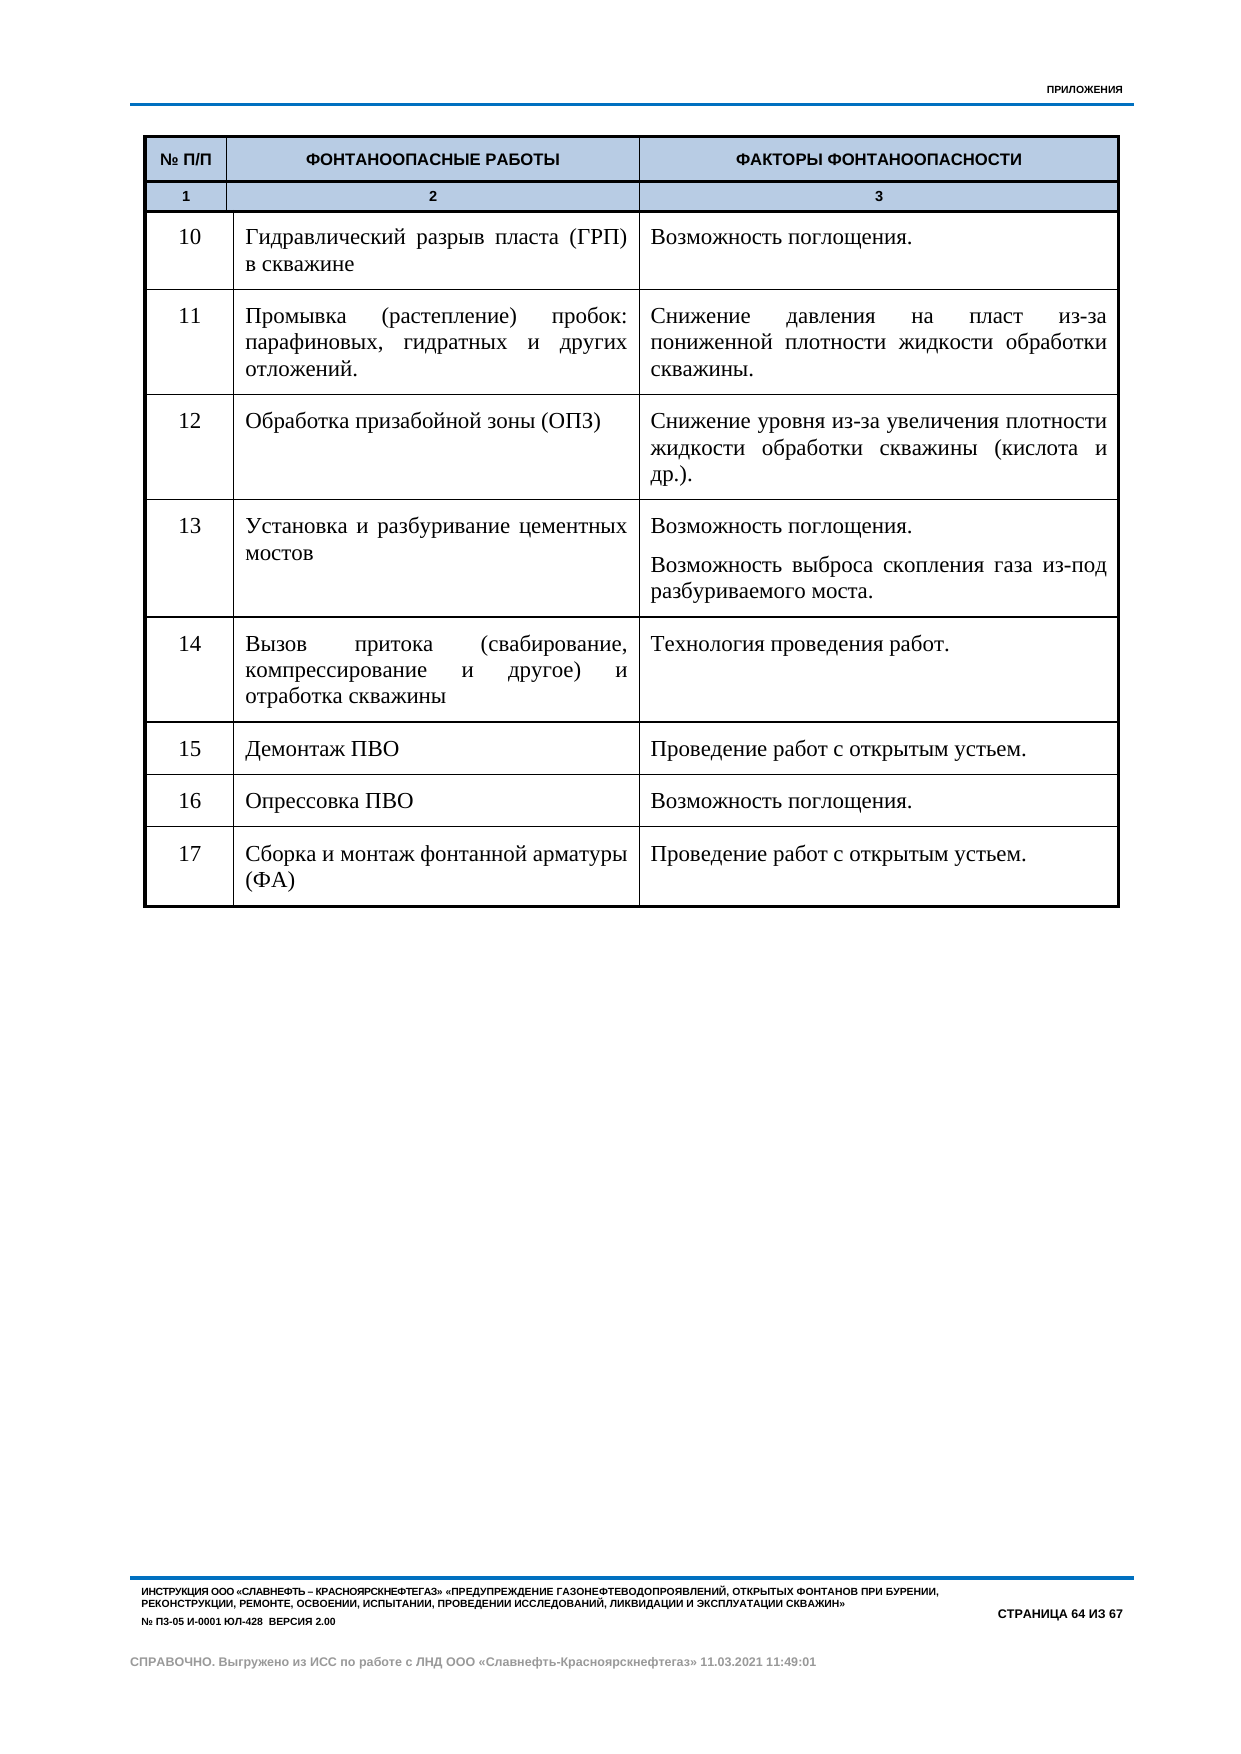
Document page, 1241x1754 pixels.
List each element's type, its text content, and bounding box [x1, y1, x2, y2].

table_cell 12 [147, 395, 233, 499]
table_cell 1 [147, 183, 226, 210]
table_cell 2 [227, 183, 639, 210]
table_cell 16 [147, 775, 233, 826]
table_cell Возможность поглощения. [640, 213, 1117, 288]
table_cell Возможность поглощения. [640, 775, 1117, 826]
table_cell Установка и разбуривание цементных мостов [234, 500, 639, 616]
table_cell 13 [147, 500, 233, 616]
table_cell Опрессовка ПВО [234, 775, 639, 826]
table_cell 10 [147, 213, 233, 288]
table_cell 17 [147, 827, 233, 905]
table_header № П/П [147, 138, 226, 180]
table_cell Вызов притока (свабирование, компрессирование и другое) и отработка скважины [234, 618, 639, 721]
table_header ФОНТАНООПАСНЫЕ РАБОТЫ [227, 138, 639, 180]
table_cell Сборка и монтаж фонтанной арматуры (ФА) [234, 827, 639, 905]
table_cell Технология проведения работ. [640, 618, 1117, 721]
table_cell Снижение давления на пласт из-за пониженной плотности жидкости обработки скважины. [640, 290, 1117, 394]
table_cell Промывка (растепление) пробок: парафиновых, гидратных и других отложений. [234, 290, 639, 394]
table_cell 11 [147, 290, 233, 394]
table_cell Демонтаж ПВО [234, 723, 639, 774]
table_cell Гидравлический разрыв пласта (ГРП) в скважине [234, 213, 639, 288]
table_cell Снижение уровня из-за увеличения плотности жидкости обработки скважины (кислота и др.). [640, 395, 1117, 499]
table_cell 15 [147, 723, 233, 774]
table_cell Проведение работ с открытым устьем. [640, 723, 1117, 774]
table_cell Проведение работ с открытым устьем. [640, 827, 1117, 905]
table_cell Обработка призабойной зоны (ОПЗ) [234, 395, 639, 499]
table_cell Возможность поглощения. Возможность выброса скопления газа из-под разбуриваемого моста. [640, 500, 1117, 616]
table_cell 3 [640, 183, 1117, 210]
table_cell 14 [147, 618, 233, 721]
table_header ФАКТОРЫ ФОНТАНООПАСНОСТИ [640, 138, 1117, 180]
